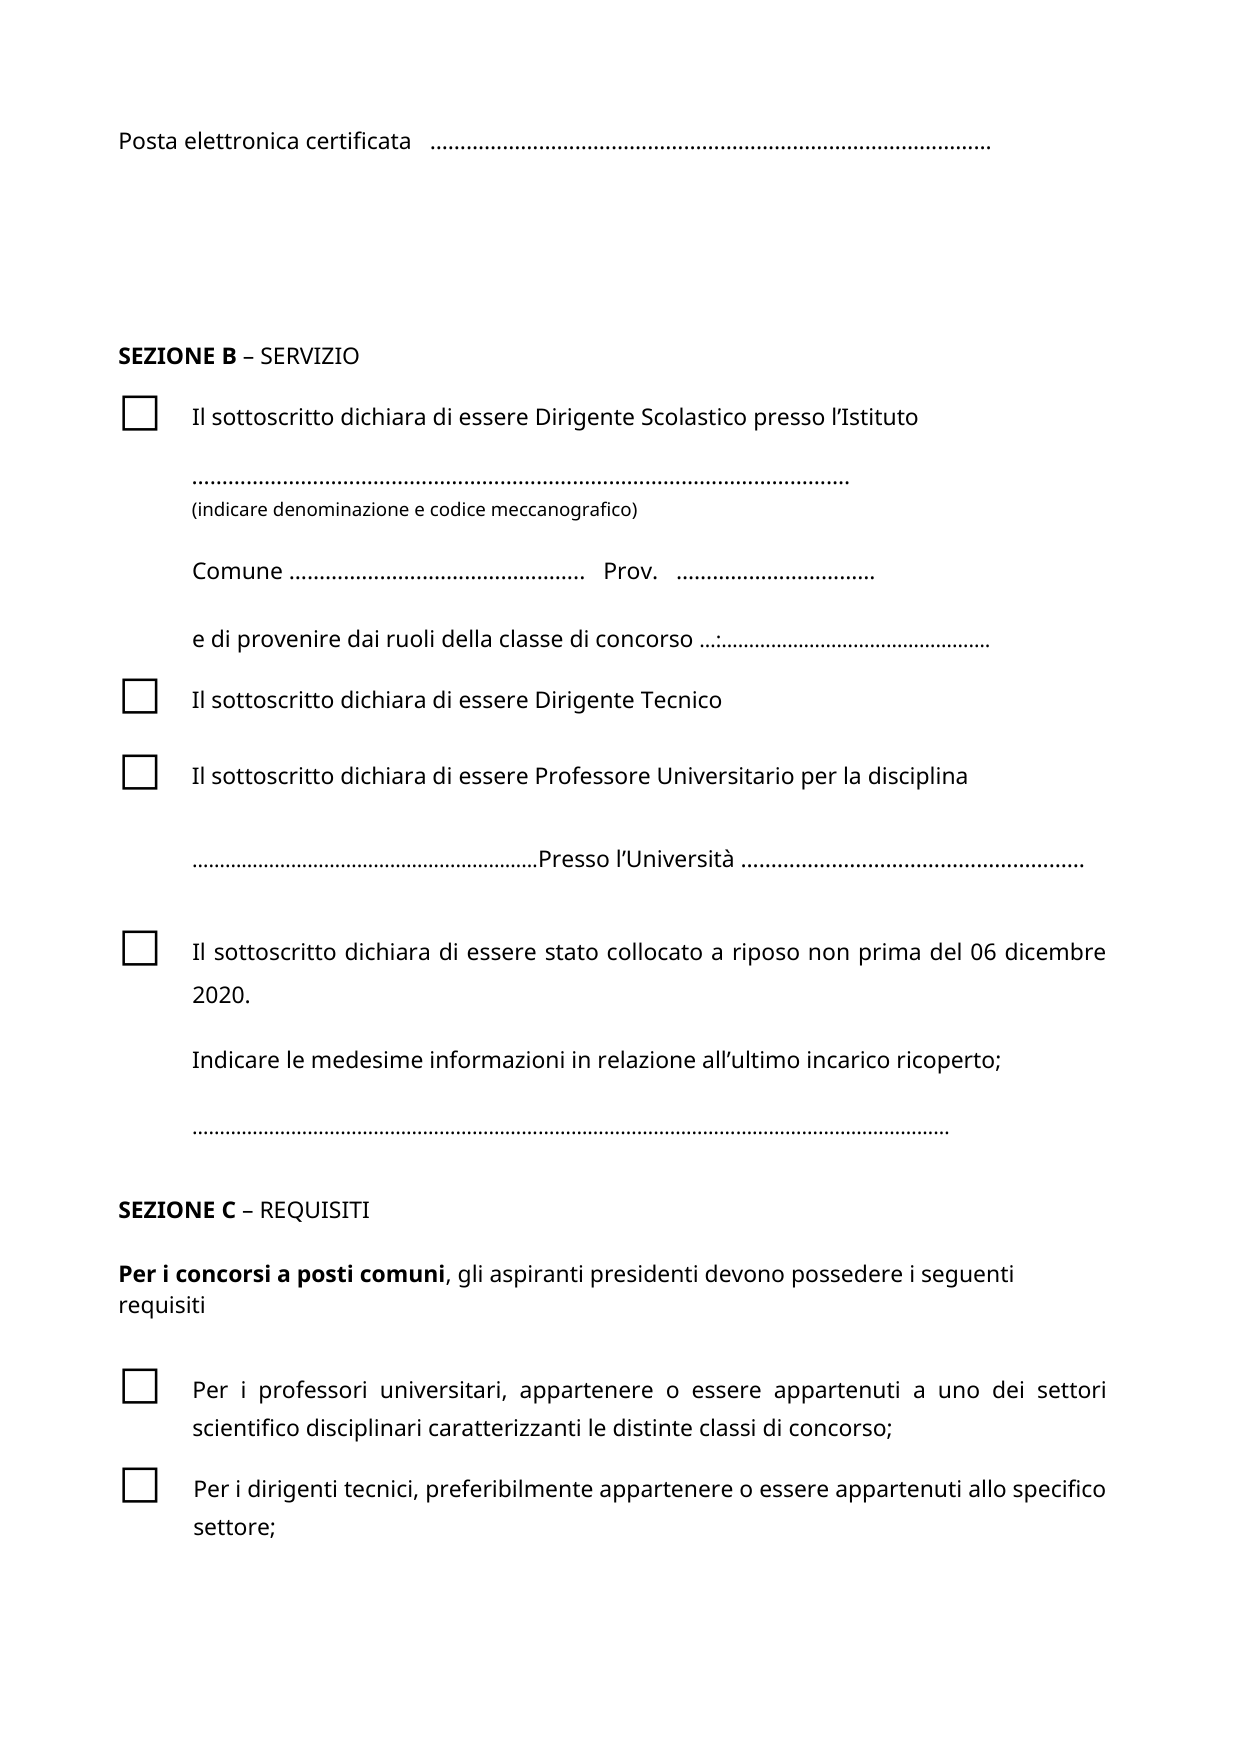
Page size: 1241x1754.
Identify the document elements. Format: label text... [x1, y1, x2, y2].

text Indicare le medesime informazioni in relazione all’ultimo incarico ricoperto; [118, 1044, 1107, 1075]
text □ Il sottoscritto dichiara di essere Dirigente Tecnico [118, 659, 1107, 722]
text □ Il sottoscritto dichiara di essere stato collocato a riposo non prima del 06 dicembre 2020. [118, 912, 1107, 1010]
text (indicare denominazione e codice meccanografico) [192, 496, 1107, 522]
text □ Il sottoscritto dichiara di essere Dirigente Scolastico presso l’Istituto [118, 376, 1107, 438]
text Per i concorsi a posti comuni, gli aspiranti presidenti devono possedere i seguenti requisiti [118, 1258, 1107, 1321]
text Comune …………………..…………………….. Prov. …………………………… [118, 555, 1107, 586]
text ………………………………………………………………………………………………………………………… [118, 1112, 1107, 1141]
text ………………………………………………………………………………………………. [191, 460, 1107, 492]
text □ Per i professori universitari, appartenere o essere appartenuti a uno dei settori scientifico disciplinari caratterizzanti le distinte classi di concorso; [118, 1349, 1107, 1443]
text e di provenire dai ruoli della classe di concorso …:…………………………………………. [118, 623, 1107, 654]
text SEZIONE C – REQUISITI [118, 1193, 1107, 1225]
text ………………………………………………………Presso l’Università ………………………………………………… [118, 843, 1107, 874]
text □ Il sottoscritto dichiara di essere Professore Universitario per la disciplina [118, 736, 1084, 798]
text SEZIONE B – SERVIZIO [118, 340, 1107, 371]
text □ Per i dirigenti tecnici, preferibilmente appartenere o essere appartenuti allo specifico settore; [118, 1448, 1107, 1542]
text Posta elettronica certificata ………………………………………………………………………………… [118, 124, 1107, 156]
